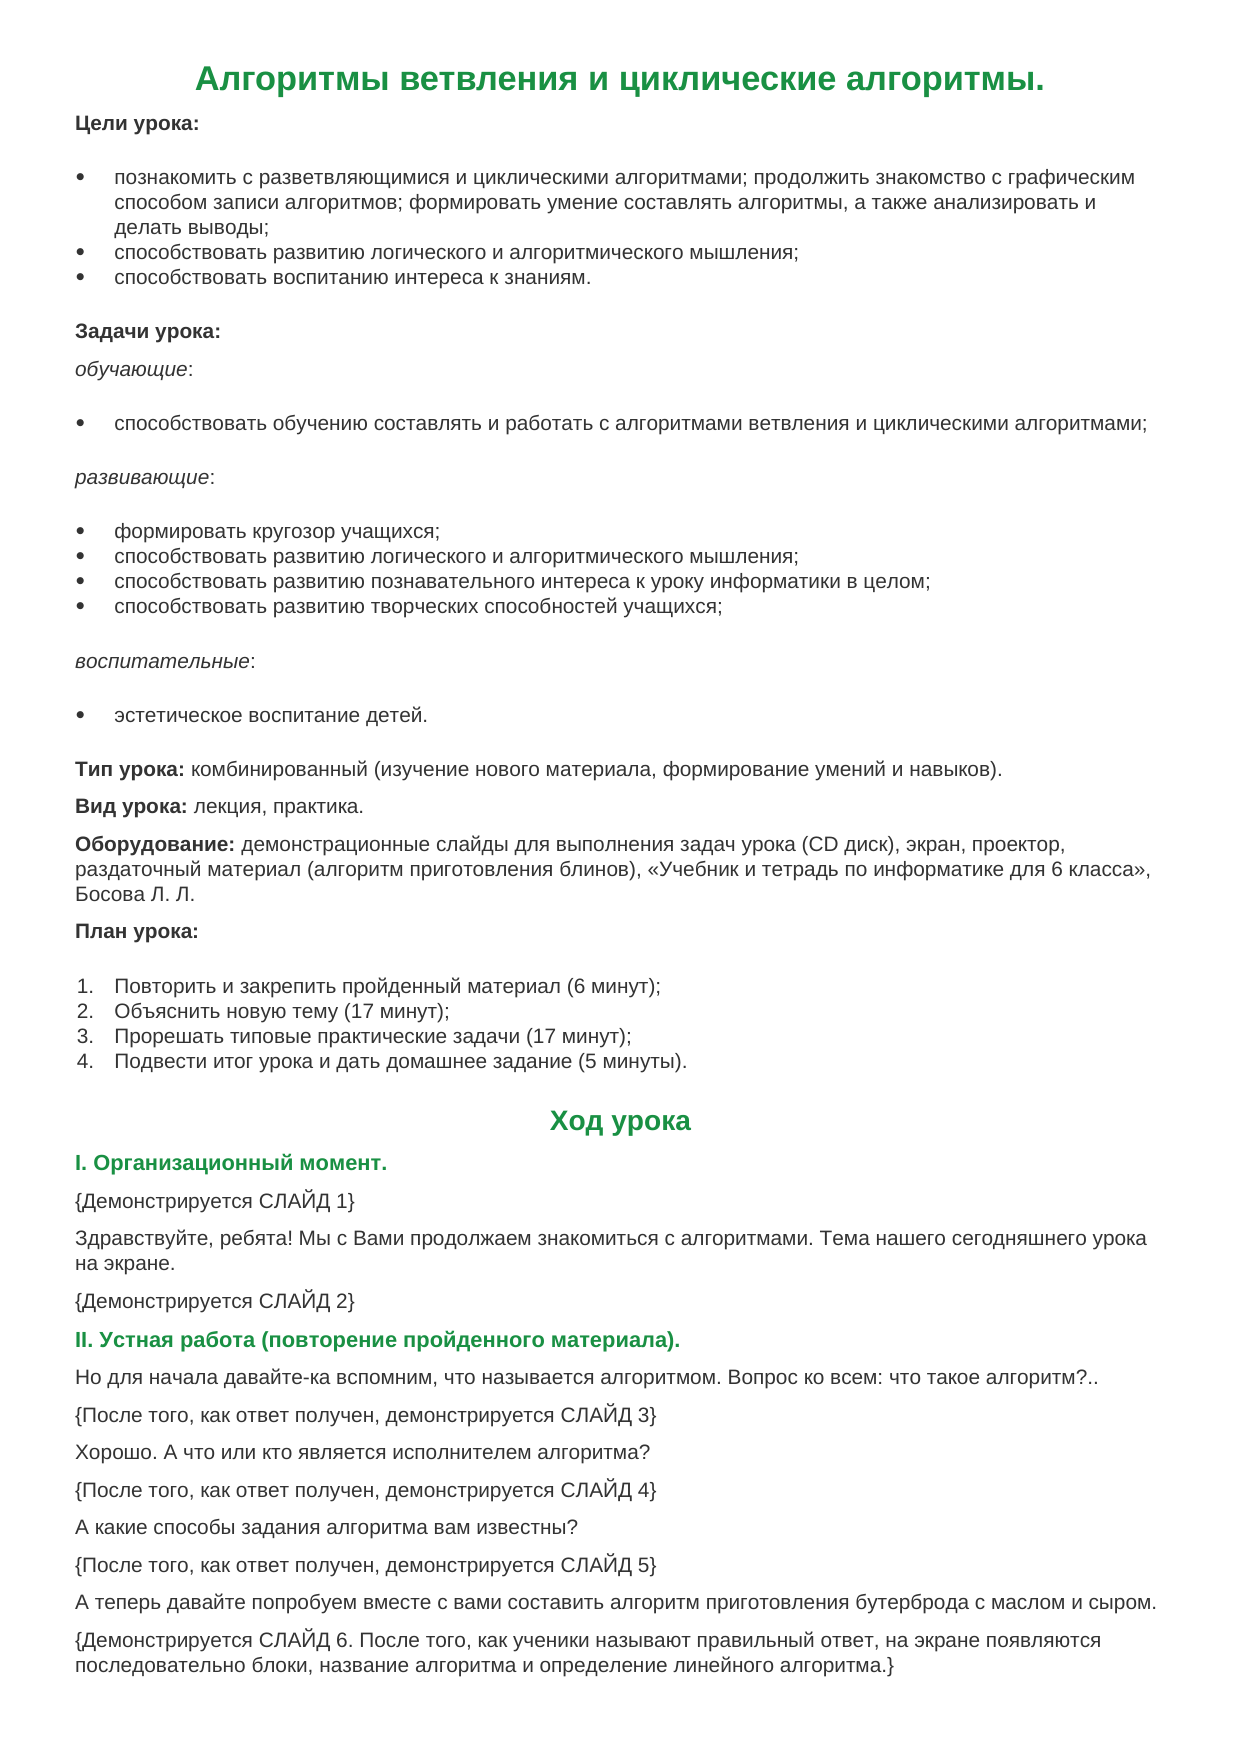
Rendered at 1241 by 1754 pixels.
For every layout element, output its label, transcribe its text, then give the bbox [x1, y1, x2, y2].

text {Демонстрируется СЛАЙД 1} [75, 1188, 1165, 1213]
list формировать кругозор учащихся; [77, 518, 1165, 543]
text Цели урока: [75, 110, 1165, 135]
text План урока: [75, 918, 1165, 943]
text Вид урока: лекция, практика. [75, 793, 1165, 818]
list способствовать обучению составлять и работать с алгоритмами ветвления и циклическими алгоритмами; [77, 410, 1165, 435]
text {Демонстрируется СЛАЙД 2} [75, 1288, 1165, 1313]
text {После того, как ответ получен, демонстрируется СЛАЙД 5} [75, 1552, 1165, 1577]
text Хорошо. А что или кто является исполнителем алгоритма? [75, 1439, 1165, 1464]
text Но для начала давайте-ка вспомним, что называется алгоритмом. Вопрос ко всем: что такое алгоритм?.. [75, 1364, 1165, 1389]
list способствовать развитию творческих способностей учащихся; [77, 593, 1165, 618]
text А какие способы задания алгоритма вам известны? [75, 1514, 1165, 1539]
list способствовать воспитанию интереса к знаниям. [77, 264, 1165, 289]
text {Демонстрируется СЛАЙД 6. После того, как ученики называют правильный ответ, на экране появляются последовательно блоки, название алгоритма и определение линейного алгоритма.} [75, 1627, 1165, 1677]
text Алгоритмы ветвления и циклические алгоритмы. [75, 57, 1165, 97]
list Подвести итог урока и дать домашнее задание (5 минуты). [77, 1047, 1165, 1072]
text {После того, как ответ получен, демонстрируется СЛАЙД 3} [75, 1402, 1165, 1427]
list способствовать развитию познавательного интереса к уроку информатики в целом; [77, 568, 1165, 593]
list способствовать развитию логического и алгоритмического мышления; [77, 239, 1165, 264]
text {После того, как ответ получен, демонстрируется СЛАЙД 4} [75, 1477, 1165, 1502]
list Объяснить новую тему (17 минут); [77, 997, 1165, 1022]
text развивающие: [75, 464, 1165, 489]
text II. Устная работа (повторение пройденного материала). [75, 1325, 1165, 1352]
text Оборудование: демонстрационные слайды для выполнения задач урока (CD диск), экран, проектор, раздаточный материал (алгоритм приготовления блинов), «Учебник и тетрадь по информатике для 6 класса», Босова Л. Л. [75, 831, 1165, 906]
text Задачи урока: [75, 318, 1165, 343]
text Тип урока: комбинированный (изучение нового материала, формирование умений и навыков). [75, 756, 1165, 781]
text Здравствуйте, ребята! Мы с Вами продолжаем знакомиться с алгоритмами. Тема нашего сегодняшнего урока на экране. [75, 1225, 1165, 1275]
list Прорешать типовые практические задачи (17 минут); [77, 1022, 1165, 1047]
text I. Организационный момент. [75, 1148, 1165, 1175]
list Повторить и закрепить пройденный материал (6 минут); [77, 972, 1165, 997]
text обучающие: [75, 356, 1165, 381]
text воспитательные: [75, 647, 1165, 672]
list способствовать развитию логического и алгоритмического мышления; [77, 543, 1165, 568]
list эстетическое воспитание детей. [77, 702, 1165, 727]
list познакомить с разветвляющимися и циклическими алгоритмами; продолжить знакомство с графическим способом записи алгоритмов; формировать умение составлять алгоритмы, а также анализировать и делать выводы; [77, 164, 1165, 239]
text Ход урока [75, 1102, 1165, 1136]
text А теперь давайте попробуем вместе с вами составить алгоритм приготовления бутерброда с маслом и сыром. [75, 1589, 1165, 1614]
